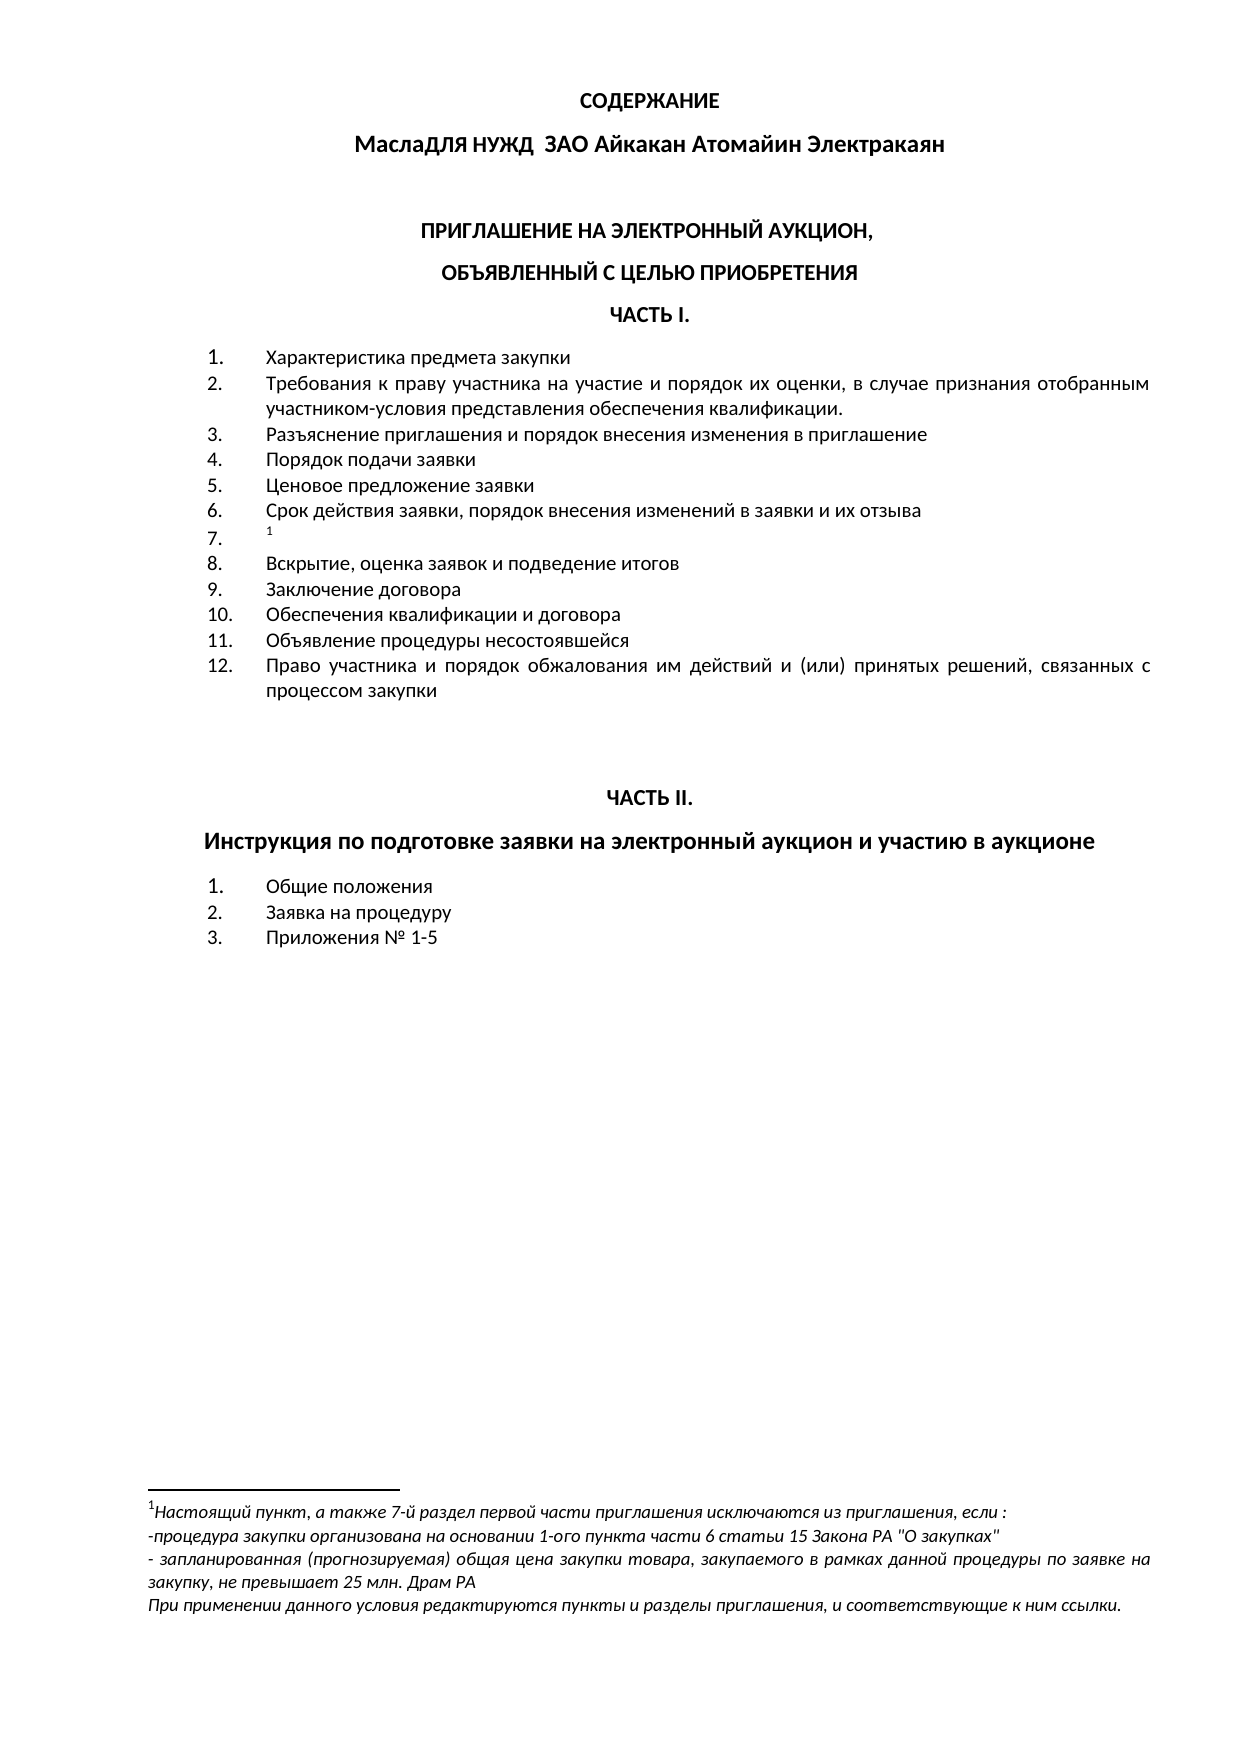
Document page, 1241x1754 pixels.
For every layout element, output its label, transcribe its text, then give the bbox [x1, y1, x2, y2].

text 2. Требования к праву участника на участие и порядок их оценки, в случае признания отобранным участником-условия представления обеспечения квалификации. [207, 370, 1152, 421]
text 12. Право участника и порядок обжалования им действий и (или) принятых решений, связанных с процессом закупки [207, 652, 1152, 703]
text ЧАСТЬ II. [148, 783, 1152, 811]
text МаслаДЛЯ НУЖД ЗАО Айкакан Атомайин Электракаян [148, 128, 1152, 159]
text 1. Общие положения [207, 871, 1152, 899]
text 1. Характеристика предмета закупки [207, 342, 1152, 370]
text 11. Объявление процедуры несостоявшейся [207, 627, 1152, 652]
text 3. Разъяснение приглашения и порядок внесения изменения в приглашение [207, 421, 1152, 446]
text 8. Вскрытие, оценка заявок и подведение итогов [207, 551, 1152, 576]
text СОДЕРЖАНИЕ [148, 86, 1152, 114]
text ПРИГЛАШЕНИЕ НА ЭЛЕКТРОННЫЙ АУКЦИОН, ОБЪЯВЛЕННЫЙ С ЦЕЛЬЮ ПРИОБРЕТЕНИЯ [148, 216, 1152, 286]
text 10. Обеспечения квалификации и договора [207, 601, 1152, 627]
text 3. Приложения № 1-5 [207, 924, 1152, 950]
text 7. [207, 523, 1152, 551]
text 4. Порядок подачи заявки [207, 446, 1152, 472]
text Инструкция по подготовке заявки на электронный аукцион и участию в аукционе [148, 825, 1152, 856]
text 5. Ценовое предложение заявки [207, 472, 1152, 497]
text 2. Заявка на процедуру [207, 899, 1152, 924]
text 6. Срок действия заявки, порядок внесения изменений в заявки и их отзыва [207, 497, 1152, 523]
text 9. Заключение договора [207, 576, 1152, 601]
text ЧАСТЬ I. [148, 300, 1152, 328]
